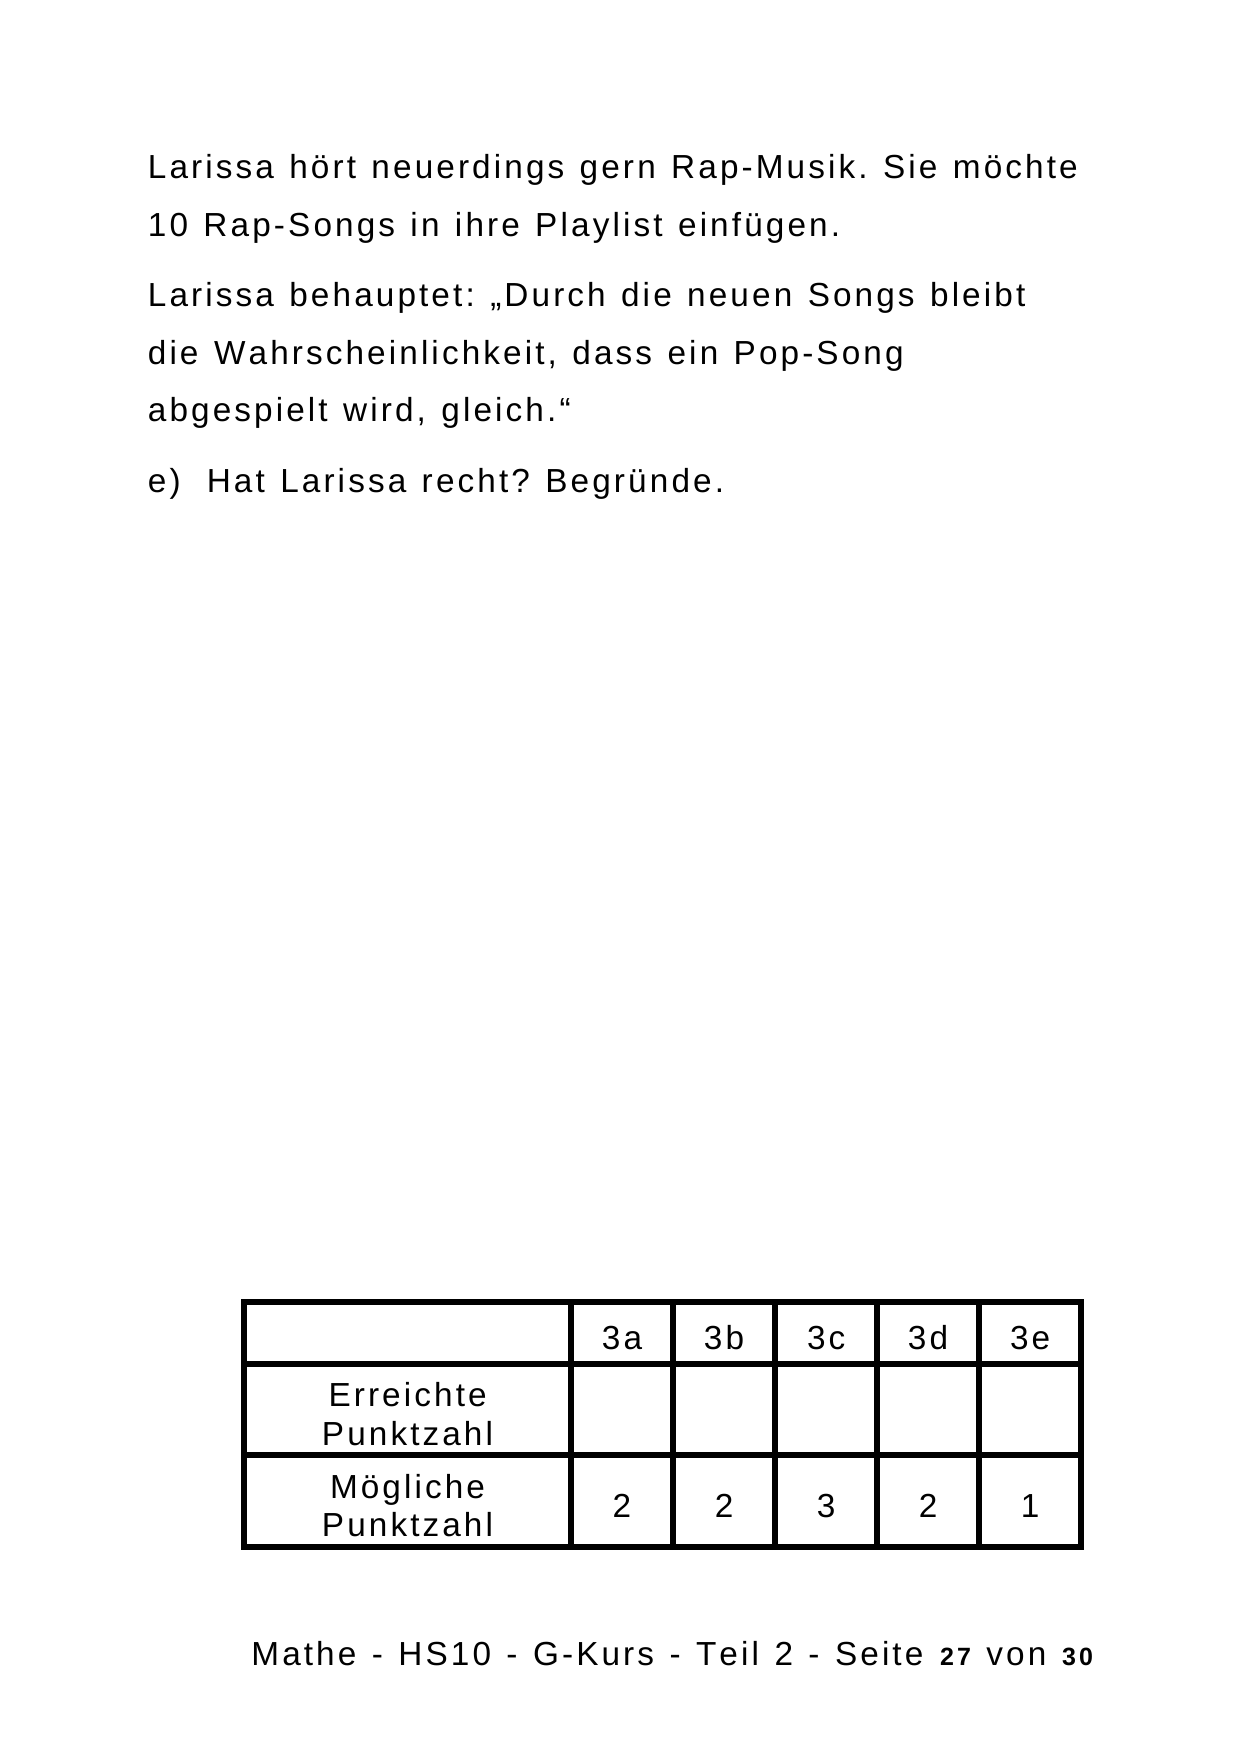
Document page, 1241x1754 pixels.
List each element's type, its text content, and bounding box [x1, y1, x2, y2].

table_cell [676, 1367, 772, 1452]
table_cell 1 [982, 1458, 1078, 1543]
table_cell Mögliche Punktzahl [247, 1458, 568, 1543]
table_cell 2 [676, 1458, 772, 1543]
table_cell [778, 1367, 874, 1452]
text Larissa hört neuerdings gern Rap-Musik. Sie möchte 10 Rap-Songs in ihre Playlist einfügen. [148, 148, 1093, 244]
table_cell [982, 1367, 1078, 1452]
table_header 3b [676, 1305, 772, 1361]
table_header [247, 1305, 568, 1361]
table_cell [574, 1367, 670, 1452]
table_header 3c [778, 1305, 874, 1361]
table_cell 2 [574, 1458, 670, 1543]
table_header 3e [982, 1305, 1078, 1361]
table_cell 2 [880, 1458, 976, 1543]
list e) Hat Larissa recht? Begründe. [148, 461, 1093, 499]
table_cell Erreichte Punktzahl [247, 1367, 568, 1452]
table_header 3d [880, 1305, 976, 1361]
table_cell [880, 1367, 976, 1452]
table_cell 3 [778, 1458, 874, 1543]
text Larissa behauptet: „Durch die neuen Songs bleibt die Wahrscheinlichkeit, dass ein Pop-Song abgespielt wird, gleich.“ [148, 275, 1093, 429]
table_header 3a [574, 1305, 670, 1361]
